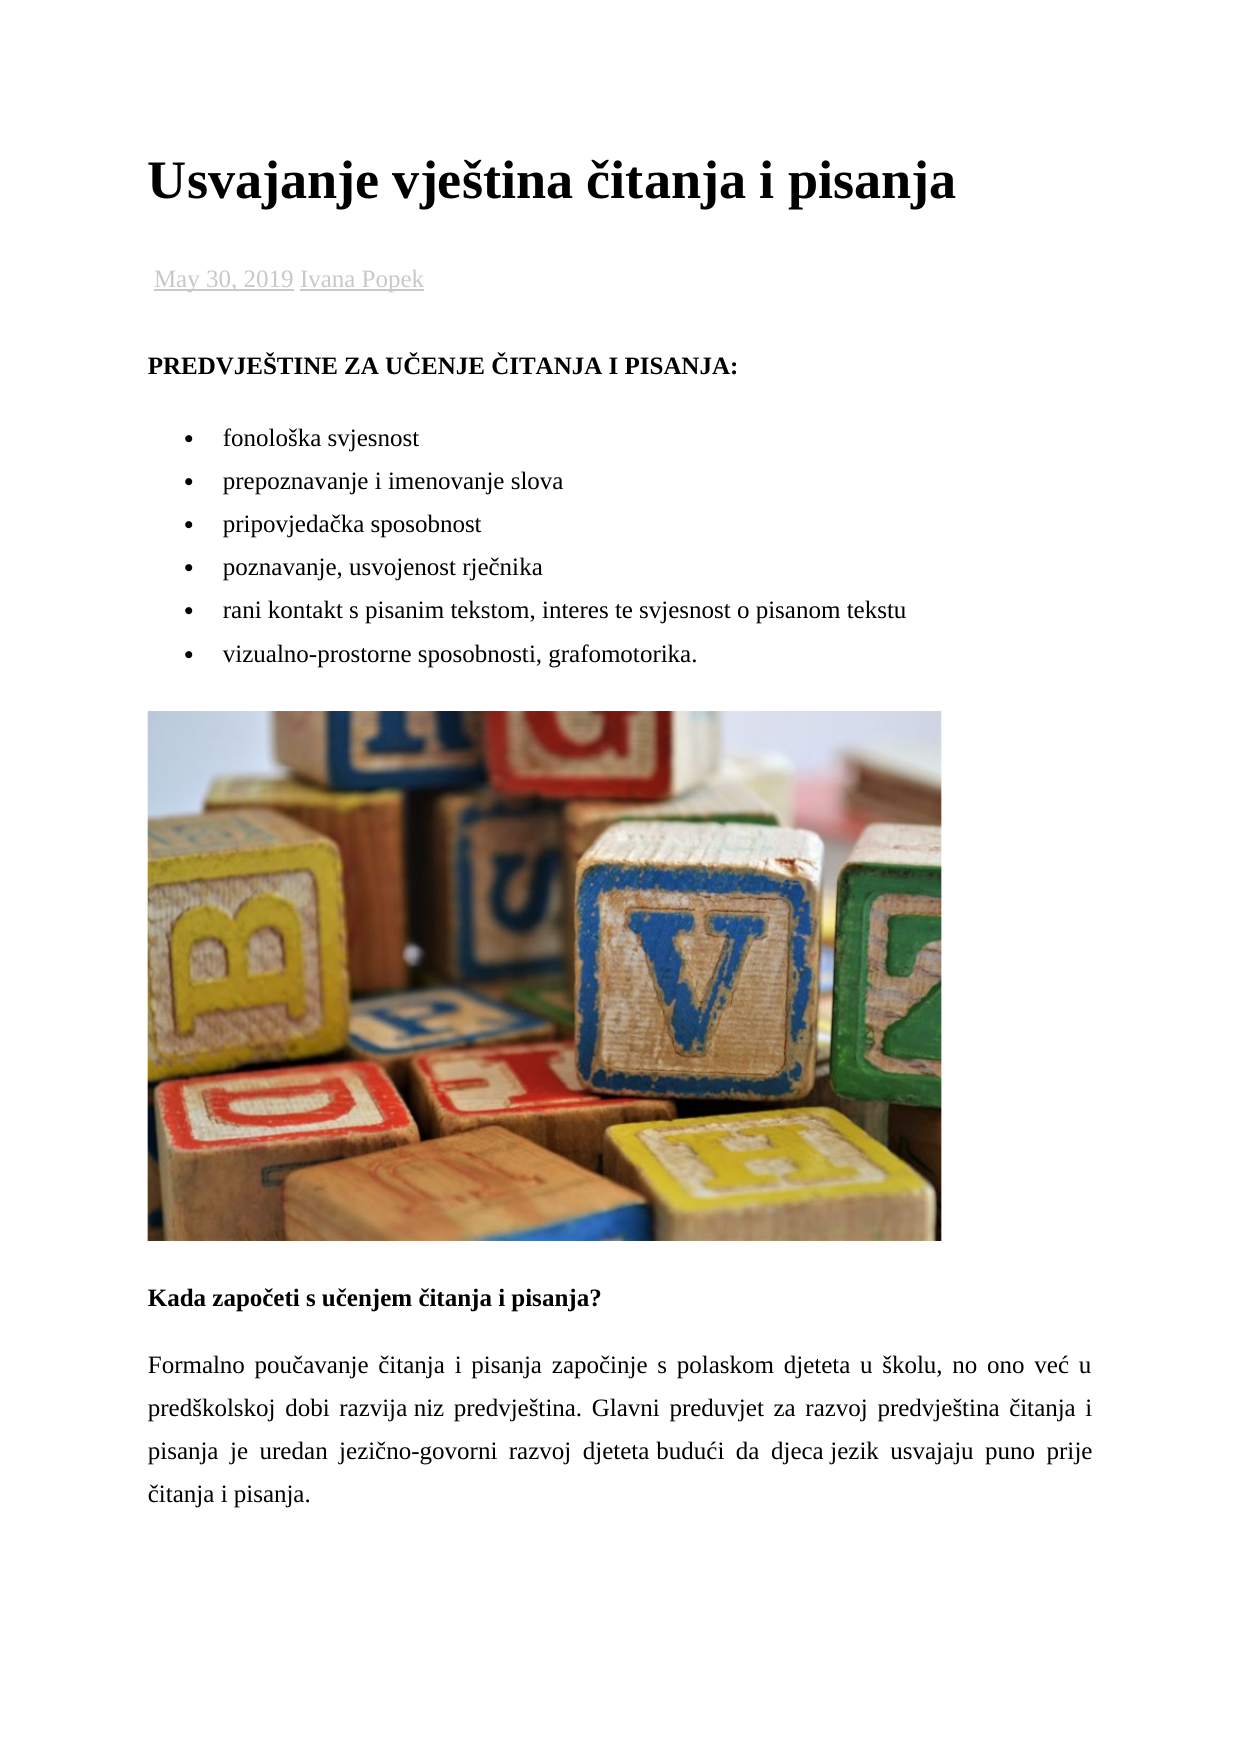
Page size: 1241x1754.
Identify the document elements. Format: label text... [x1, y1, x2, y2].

text May 30, 2019 Ivana Popek [148, 264, 1093, 293]
text Kada započeti s učenjem čitanja i pisanja? [148, 1283, 1093, 1312]
text Usvajanje vještina čitanja i pisanja [148, 148, 1093, 210]
list pripovjedačka sposobnost [185, 509, 1093, 538]
text Formalno poučavanje čitanja i pisanja započinje s polaskom djeteta u školu, no ono već u predškolskoj dobi razvija niz predvještina. Glavni preduvjet za razvoj predvještina čitanja i pisanja je uredan jezično-govorni razvoj djeteta budući da djeca jezik usvajaju puno prije čitanja i pisanja. [148, 1350, 1093, 1508]
list vizualno-prostorne sposobnosti, grafomotorika. [185, 639, 1093, 667]
list rani kontakt s pisanim tekstom, interes te svjesnost o pisanom tekstu [185, 596, 1093, 624]
list poznavanje, usvojenost rječnika [185, 552, 1093, 581]
text PREDVJEŠTINE ZA UČENJE ČITANJA I PISANJA: [148, 351, 1093, 379]
list prepoznavanje i imenovanje slova [185, 466, 1093, 495]
picture [147, 711, 942, 1241]
list fonološka svjesnost [185, 423, 1093, 452]
